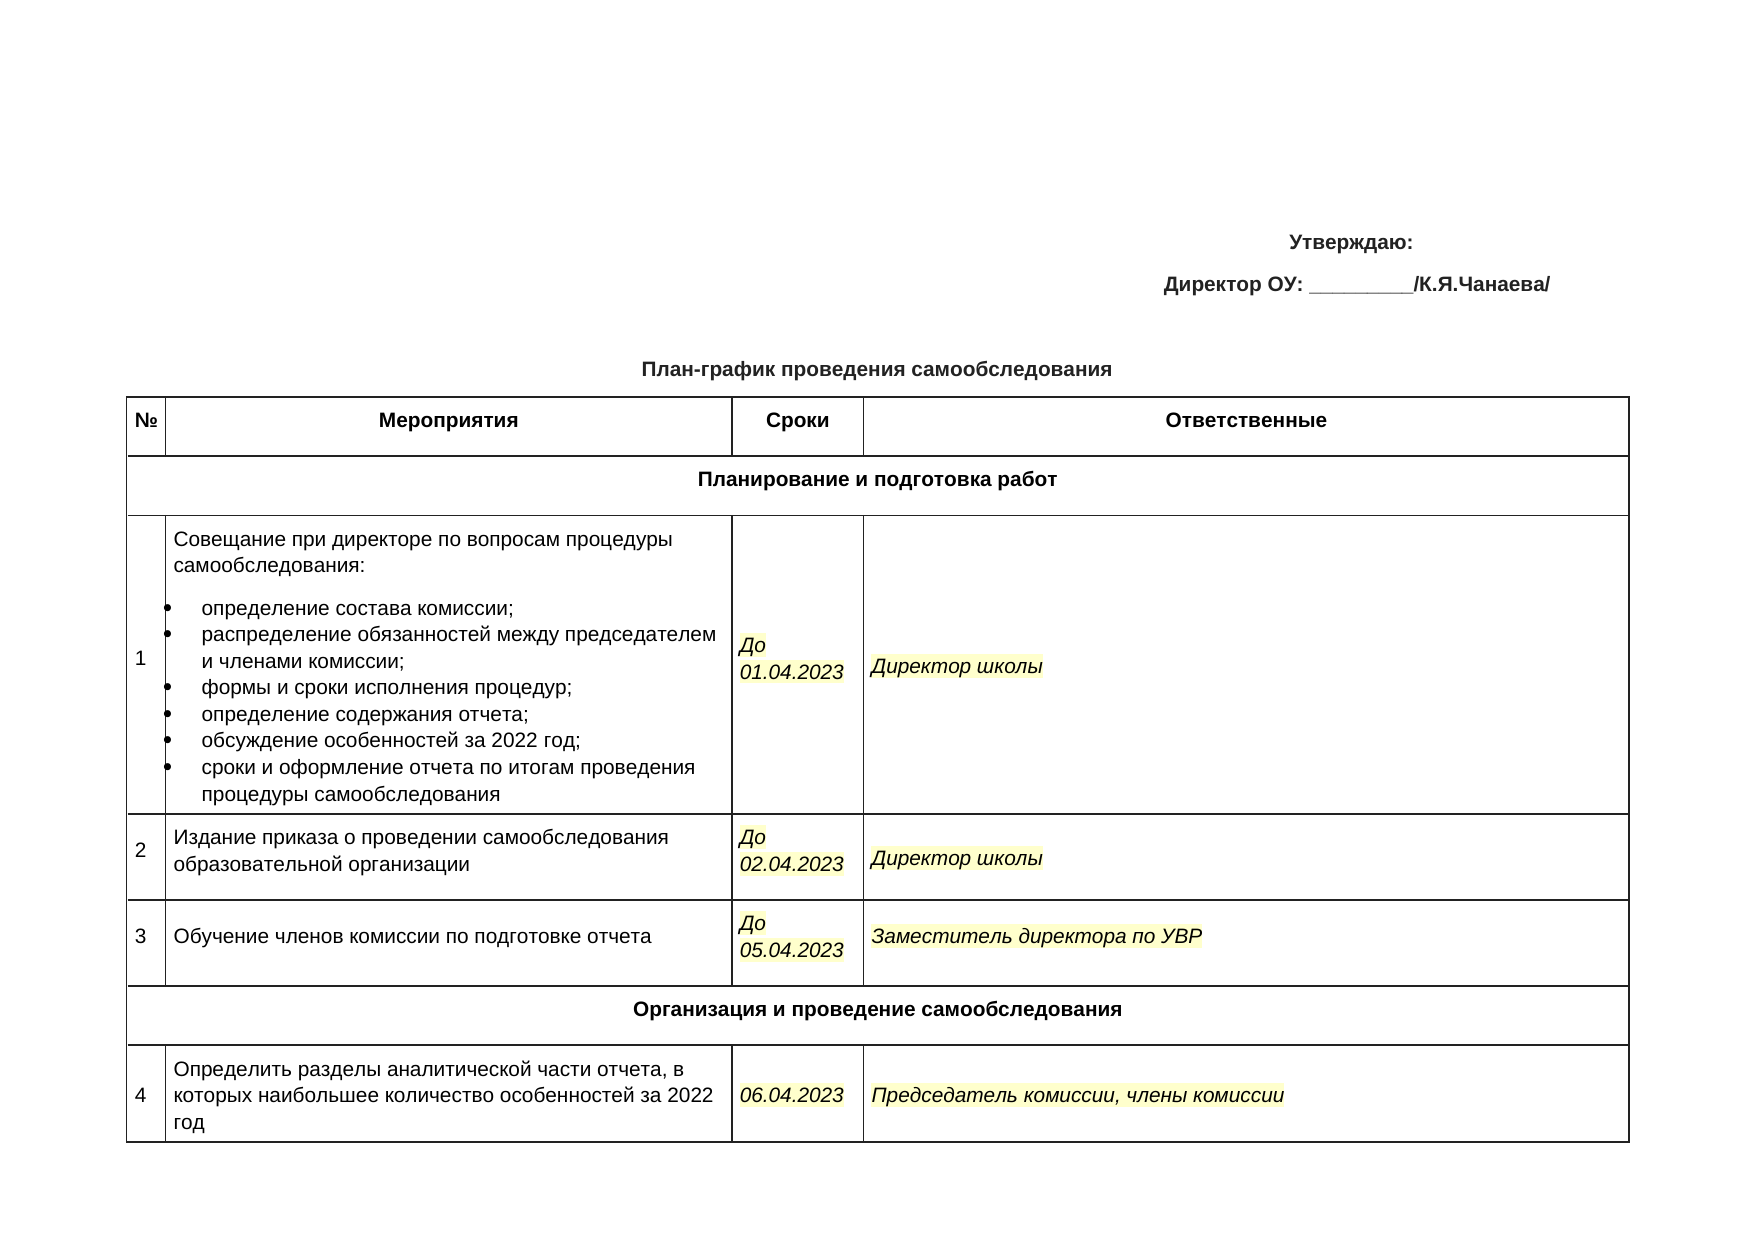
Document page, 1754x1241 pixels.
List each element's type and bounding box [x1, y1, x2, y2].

table_header [118, 177, 1636, 1151]
